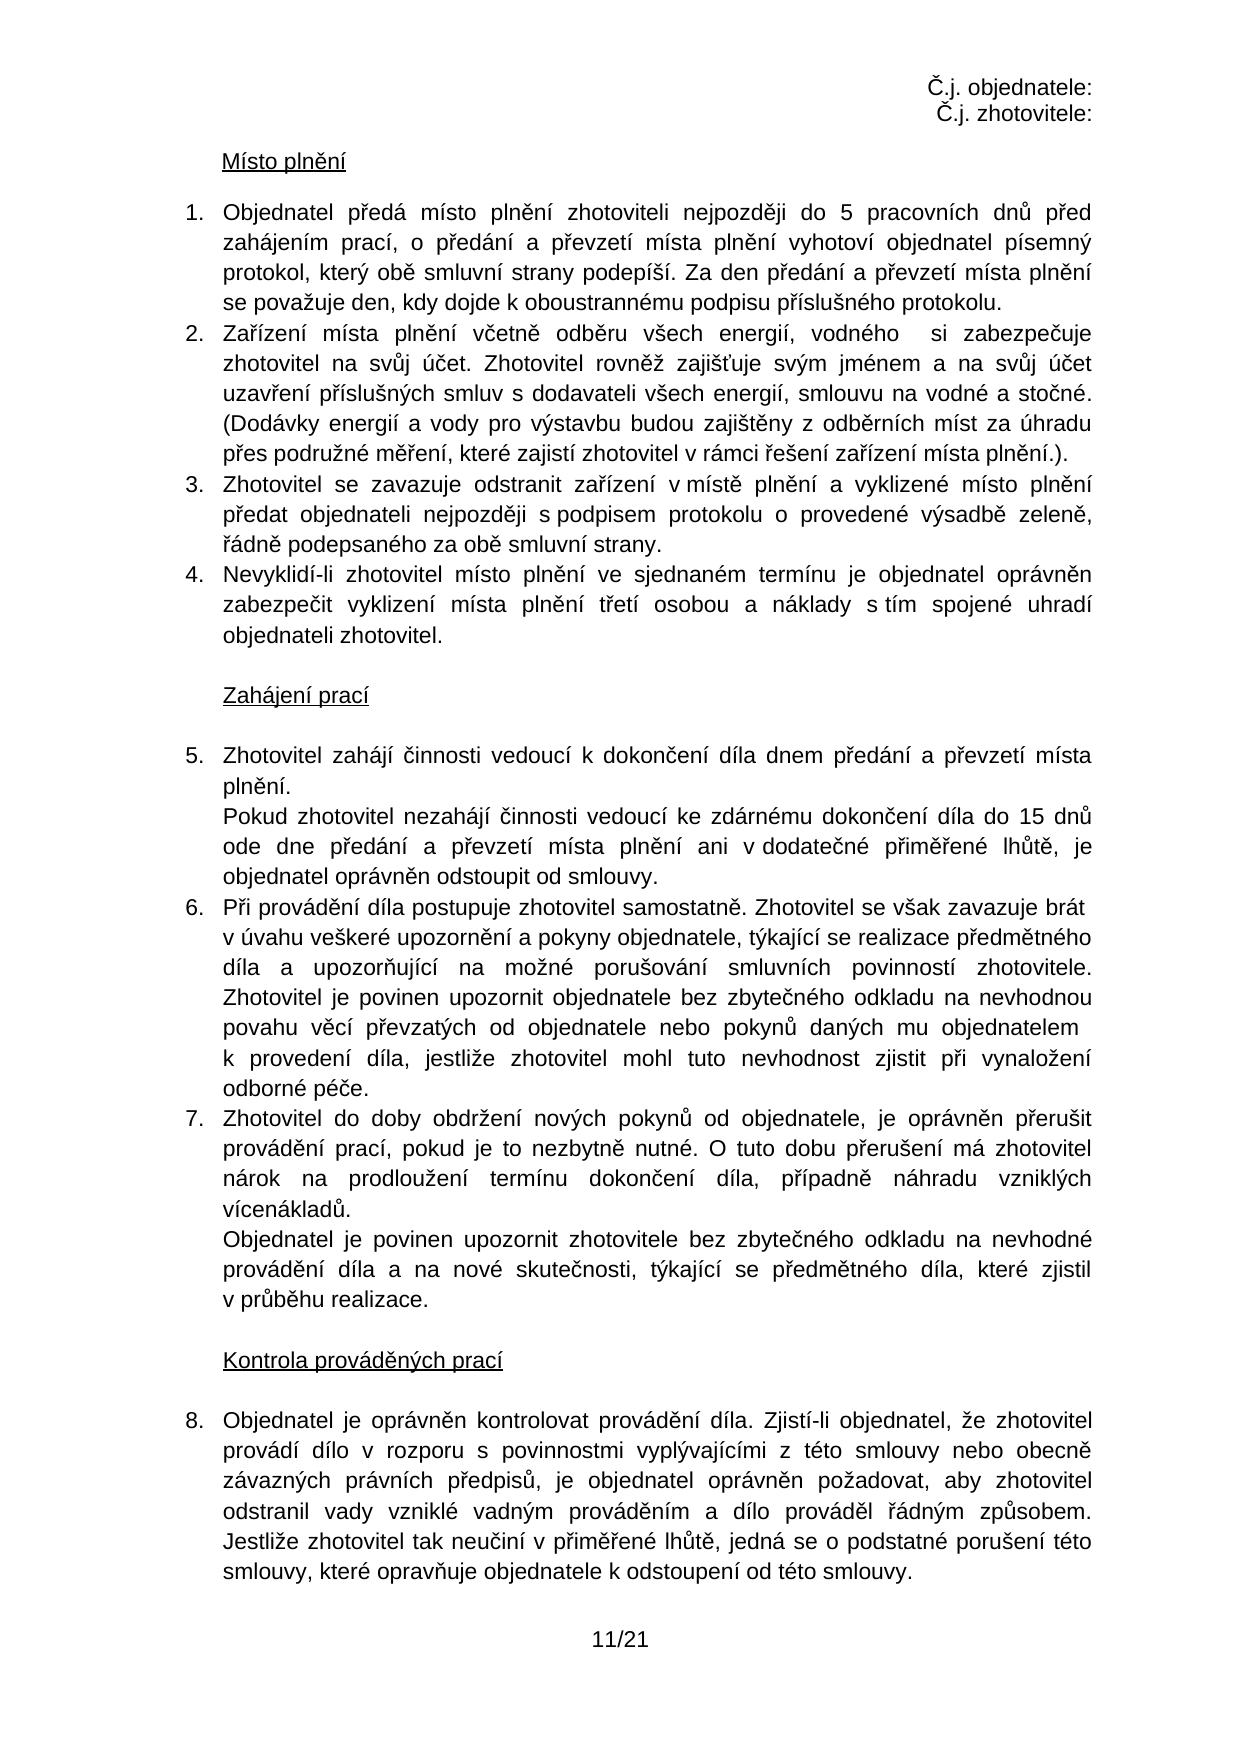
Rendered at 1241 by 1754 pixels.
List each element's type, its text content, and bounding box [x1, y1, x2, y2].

list Při provádění díla postupuje zhotovitel samostatně. Zhotovitel se však zavazuje brát v úvahu veškeré upozornění a pokyny objednatele, týkající se realizace předmětného díla a upozorňující na možné porušování smluvních povinností zhotovitele. Zhotovitel je povinen upozornit objednatele bez zbytečného odkladu na nevhodnou povahu věcí převzatých od objednatele nebo pokynů daných mu objednatelem k provedení díla, jestliže zhotovitel mohl tuto nevhodnost zjistit při vynaložení odborné péče. [185, 893, 1093, 1101]
list Zhotovitel se zavazuje odstranit zařízení v místě plnění a vyklizené místo plnění předat objednateli nejpozději s podpisem protokolu o provedené výsadbě zeleně, řádně podepsaného za obě smluvní strany. [185, 471, 1093, 557]
list Zařízení místa plnění včetně odběru všech energií, vodného si zabezpečuje zhotovitel na svůj účet. Zhotovitel rovněž zajišťuje svým jménem a na svůj účet uzavření příslušných smluv s dodavateli všech energií, smlouvu na vodné a stočné. (Dodávky energií a vody pro výstavbu budou zajištěny z odběrních míst za úhradu přes podružné měření, které zajistí zhotovitel v rámci řešení zařízení místa plnění.). [185, 319, 1093, 467]
list Kontrola prováděných prací [223, 1316, 1093, 1373]
list Objednatel předá místo plnění zhotoviteli nejpozději do 5 pracovních dnů před zahájením prací, o předání a převzetí místa plnění vyhotoví objednatel písemný protokol, který obě smluvní strany podepíší. Za den předání a převzetí místa plnění se považuje den, kdy dojde k oboustrannému podpisu příslušného protokolu. [185, 199, 1093, 316]
list Zhotovitel do doby obdržení nových pokynů od objednatele, je oprávněn přerušit provádění prací, pokud je to nezbytně nutné. O tuto dobu přerušení má zhotovitel nárok na prodloužení termínu dokončení díla, případně náhradu vzniklých vícenákladů. Objednatel je povinen upozornit zhotovitele bez zbytečného odkladu na nevhodné provádění díla a na nové skutečnosti, týkající se předmětného díla, které zjistil v průběhu realizace. [185, 1105, 1093, 1312]
list Nevyklidí-li zhotovitel místo plnění ve sjednaném termínu je objednatel oprávněn zabezpečit vyklizení místa plnění třetí osobou a náklady s tím spojené uhradí objednateli zhotovitel. [185, 561, 1093, 648]
list Zhotovitel zahájí činnosti vedoucí k dokončení díla dnem předání a převzetí místa plnění. Pokud zhotovitel nezahájí činnosti vedoucí ke zdárnému dokončení díla do 15 dnů ode dne předání a převzetí místa plnění ani v dodatečné přiměřené lhůtě, je objednatel oprávněn odstoupit od smlouvy. [185, 742, 1093, 889]
text Místo plnění [148, 148, 1093, 174]
list Objednatel je oprávněn kontrolovat provádění díla. Zjistí-li objednatel, že zhotovitel provádí dílo v rozporu s povinnostmi vyplývajícími z této smlouvy nebo obecně závazných právních předpisů, je objednatel oprávněn požadovat, aby zhotovitel odstranil vady vzniklé vadným prováděním a dílo prováděl řádným způsobem. Jestliže zhotovitel tak neučiní v přiměřené lhůtě, jedná se o podstatné porušení této smlouvy, které opravňuje objednatele k odstoupení od této smlouvy. [185, 1407, 1093, 1584]
list Zahájení prací [223, 682, 1093, 708]
